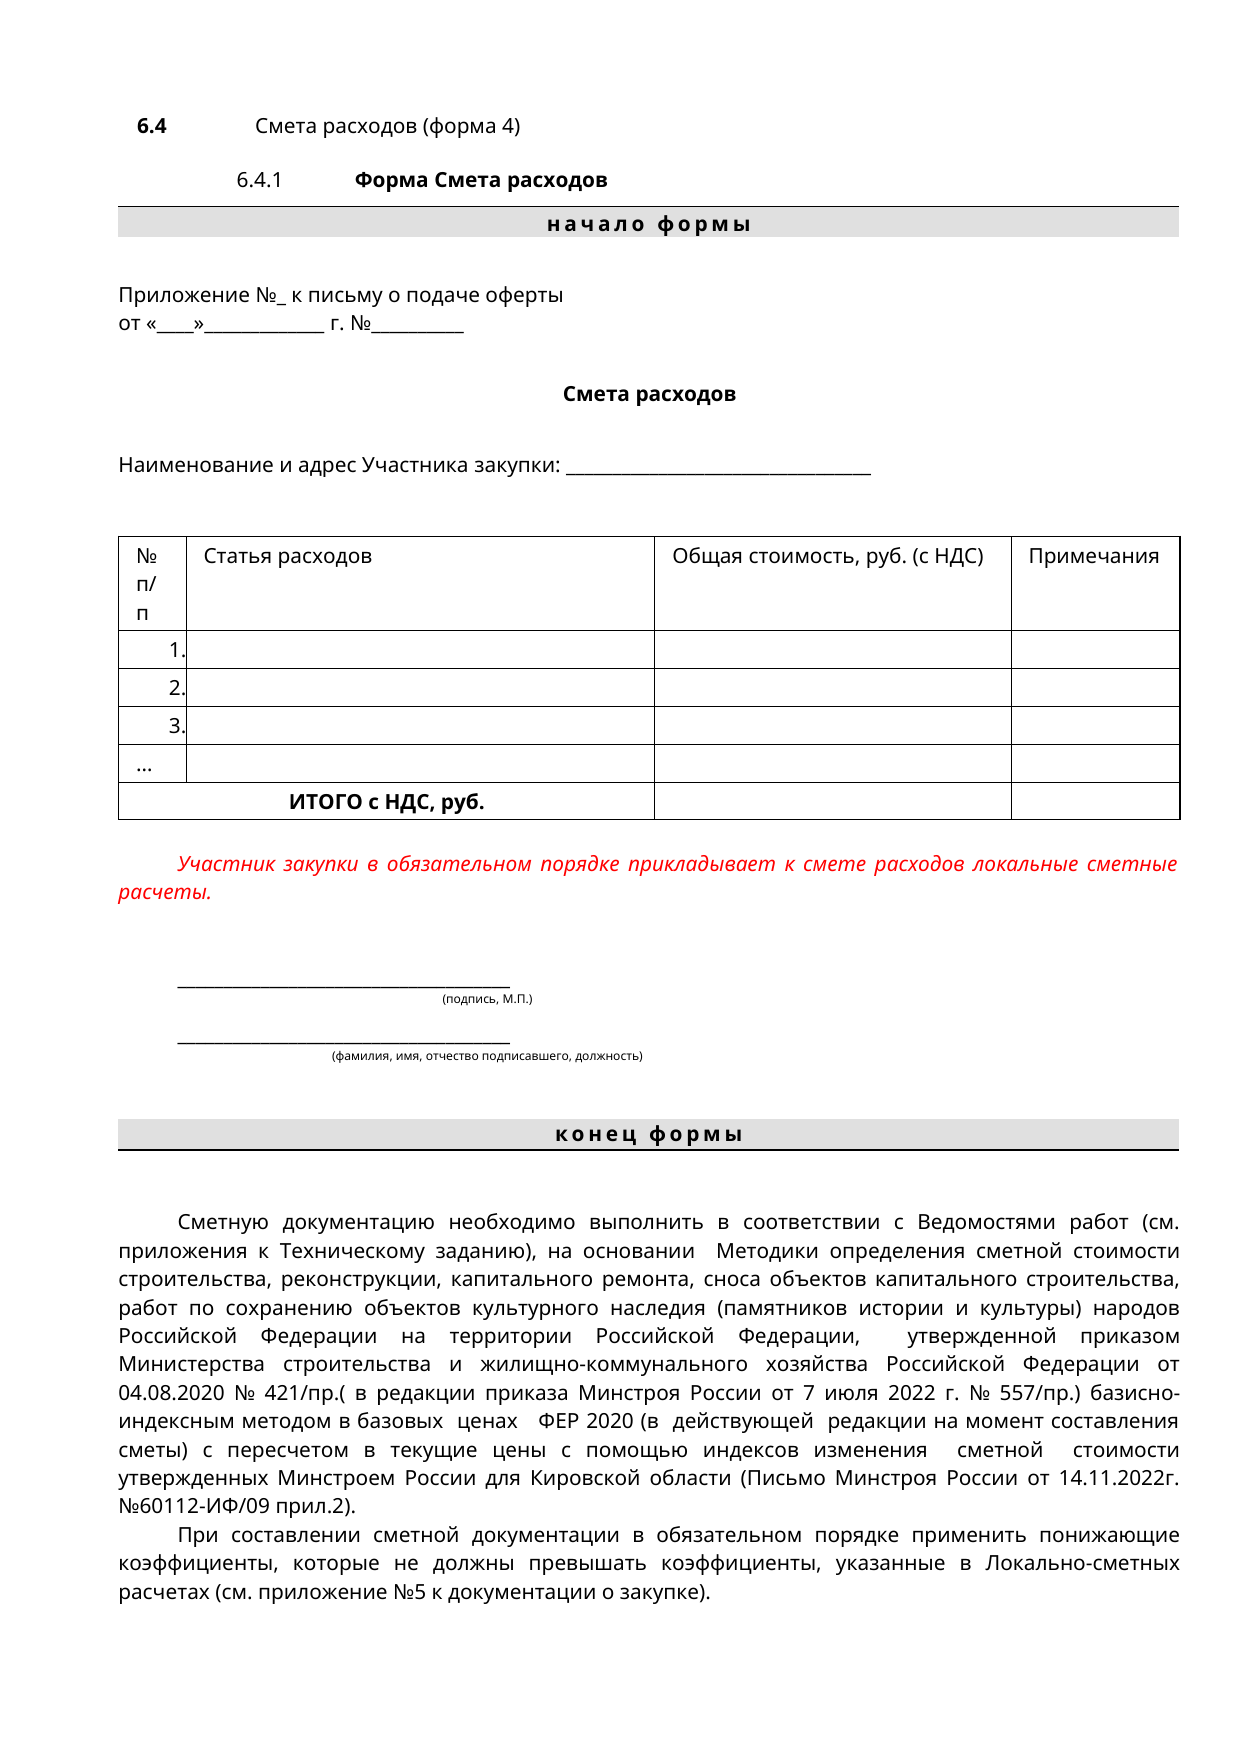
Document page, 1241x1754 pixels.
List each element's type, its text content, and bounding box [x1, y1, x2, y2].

table_header Статья расходов [187, 537, 654, 630]
text конец формы [118, 1119, 1179, 1149]
list Форма Смета расходов [236, 165, 1181, 193]
table_cell [1012, 631, 1179, 668]
text Участник закупки в обязательном порядке прикладывает к смете расходов локальные сметные расчеты. [118, 849, 1181, 906]
table_cell [119, 707, 186, 744]
text Сметную документацию необходимо выполнить в соответствии с Ведомостями работ (см. приложения к Техническому заданию), на основании Методики определения сметной стоимости строительства, реконструкции, капитального ремонта, сноса объектов капитального строительства, работ по сохранению объектов культурного наследия (памятников истории и культуры) народов Российской Федерации на территории Российской Федерации, утвержденной приказом Министерства строительства и жилищно-коммунального хозяйства Российской Федерации от 04.08.2020 № 421/пр.( в редакции приказа Минстроя России от 7 июля 2022 г. № 557/пр.) базисно-индексным методом в базовых ценах ФЕР 2020 (в действующей редакции на момент составления сметы) с пересчетом в текущие цены с помощью индексов изменения сметной стоимости утвержденных Минстроем России для Кировской области (Письмо Минстроя России от 14.11.2022г. №60112-ИФ/09 прил.2). [118, 1207, 1181, 1520]
text начало формы [118, 207, 1179, 237]
table_cell [187, 631, 654, 668]
table_cell [1012, 669, 1179, 706]
table_cell [187, 669, 654, 706]
text Наименование и адрес Участника закупки: _________________________________ [118, 450, 1181, 479]
table_header Общая стоимость, руб. (с НДС) [655, 537, 1011, 630]
table_header Примечания [1012, 537, 1179, 630]
table_cell [1012, 745, 1179, 782]
table_cell [119, 669, 186, 706]
table_cell [655, 745, 1011, 782]
table_cell ИТОГО с НДС, руб. [119, 783, 654, 819]
table_cell [655, 631, 1011, 668]
text ____________________________________ [118, 1019, 1181, 1048]
table_cell … [119, 745, 186, 782]
table_cell [655, 669, 1011, 706]
table_cell [119, 631, 186, 668]
subtitle Смета расходов (форма 4) [137, 111, 1181, 140]
table_cell [1012, 783, 1179, 819]
text (подпись, М.П.) [118, 991, 797, 1019]
table_header № п/п [119, 537, 186, 630]
table_cell [655, 783, 1011, 819]
table_cell [1012, 707, 1179, 744]
table_cell [187, 707, 654, 744]
text (фамилия, имя, отчество подписавшего, должность) [118, 1048, 797, 1076]
text ____________________________________ [118, 963, 1181, 991]
table_cell [655, 707, 1011, 744]
table_cell [187, 745, 654, 782]
text Приложение №_ к письму о подаче оферты от «____»_____________ г. №__________ [118, 280, 1181, 337]
text При составлении сметной документации в обязательном порядке применить понижающие коэффициенты, которые не должны превышать коэффициенты, указанные в Локально-сметных расчетах (см. приложение №5 к документации о закупке). [118, 1520, 1181, 1605]
text Смета расходов [118, 379, 1181, 408]
